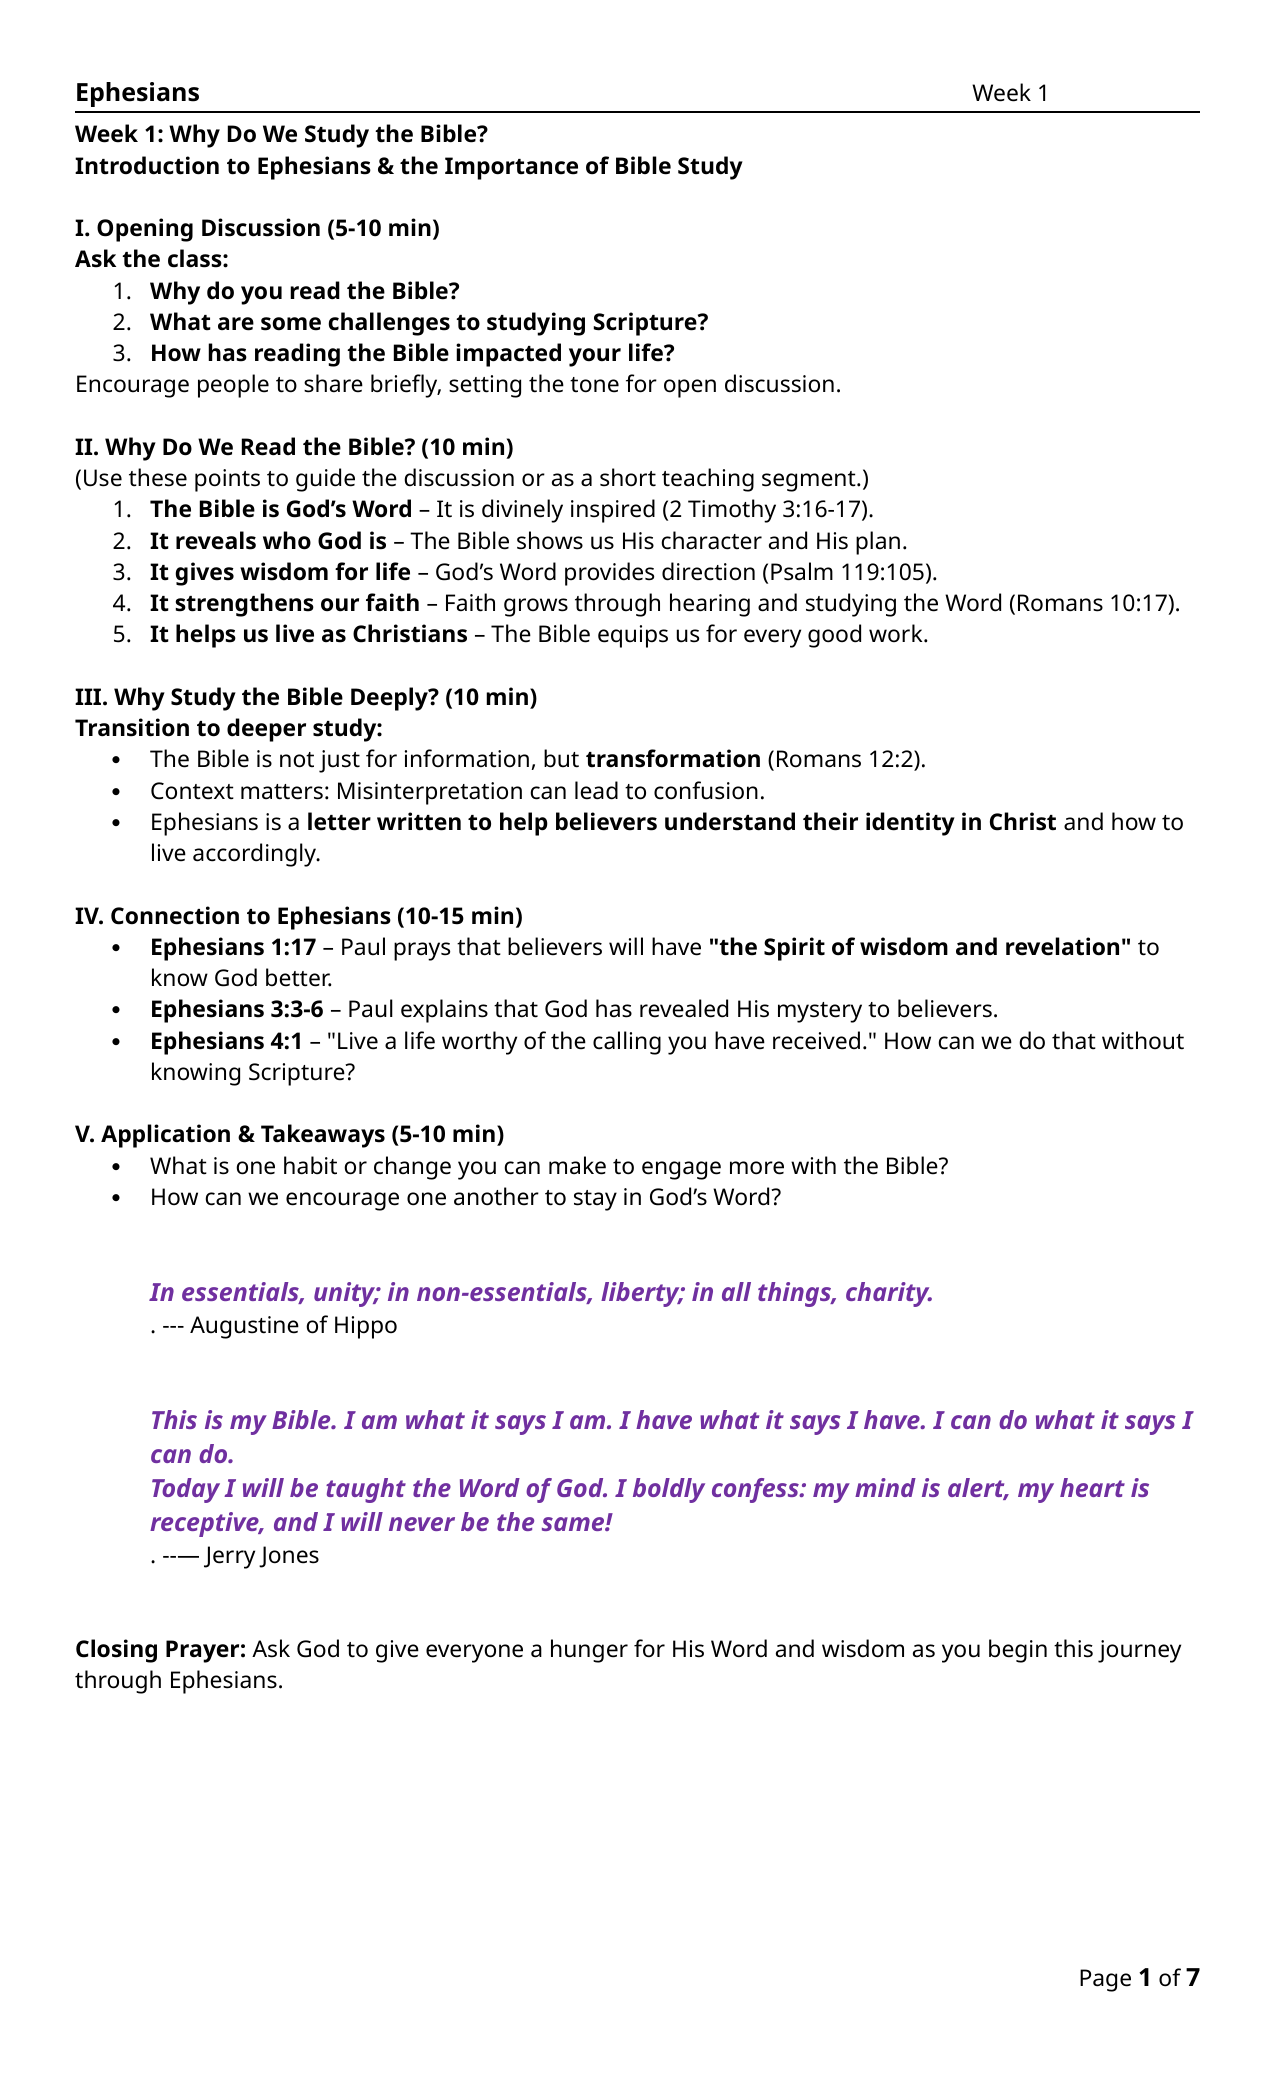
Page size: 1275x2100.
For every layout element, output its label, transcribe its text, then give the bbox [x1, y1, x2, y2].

text In essentials, unity; in non-essentials, liberty; in all things, charity. . --- Augustine of Hippo [150, 1275, 1200, 1340]
text Encourage people to share briefly, setting the tone for open discussion. [75, 368, 1200, 400]
list The Bible is God’s Word – It is divinely inspired (2 Timothy 3:16-17). [112, 493, 1200, 525]
text Week 1: Why Do We Study the Bible? [75, 118, 1200, 150]
list What are some challenges to studying Scripture? [112, 306, 1200, 337]
text Closing Prayer: Ask God to give everyone a hunger for His Word and wisdom as you begin this journey through Ephesians. [75, 1632, 1200, 1695]
text This is my Bible. I am what it says I am. I have what it says I have. I can do what it says I can do. Today I will be taught the Word of God. I boldly confess: my mind is alert, my heart is receptive, and I will never be the same! . --― Jerry Jones [150, 1402, 1200, 1570]
list Context matters: Misinterpretation can lead to confusion. [112, 775, 1200, 806]
list It reveals who God is – The Bible shows us His character and His plan. [112, 525, 1200, 556]
text III. Why Study the Bible Deeply? (10 min) [75, 681, 1200, 712]
list Ephesians is a letter written to help believers understand their identity in Christ and how to live accordingly. [112, 806, 1200, 868]
text IV. Connection to Ephesians (10-15 min) [75, 900, 1200, 931]
list Ephesians 4:1 – "Live a life worthy of the calling you have received." How can we do that without knowing Scripture? [112, 1025, 1200, 1087]
list It gives wisdom for life – God’s Word provides direction (Psalm 119:105). [112, 556, 1200, 587]
list How can we encourage one another to stay in God’s Word? [112, 1181, 1200, 1212]
list It helps us live as Christians – The Bible equips us for every good work. [112, 618, 1200, 650]
text Introduction to Ephesians & the Importance of Bible Study [75, 150, 1200, 181]
list Ephesians 3:3-6 – Paul explains that God has revealed His mystery to believers. [112, 993, 1200, 1025]
text (Use these points to guide the discussion or as a short teaching segment.) [75, 462, 1200, 493]
text V. Application & Takeaways (5-10 min) [75, 1118, 1200, 1150]
list Ephesians 1:17 – Paul prays that believers will have "the Spirit of wisdom and revelation" to know God better. [112, 931, 1200, 993]
list How has reading the Bible impacted your life? [112, 337, 1200, 368]
list What is one habit or change you can make to engage more with the Bible? [112, 1150, 1200, 1181]
text I. Opening Discussion (5-10 min) [75, 212, 1200, 243]
list Why do you read the Bible? [112, 275, 1200, 306]
text II. Why Do We Read the Bible? (10 min) [75, 431, 1200, 462]
list The Bible is not just for information, but transformation (Romans 12:2). [112, 743, 1200, 775]
text Transition to deeper study: [75, 712, 1200, 743]
list It strengthens our faith – Faith grows through hearing and studying the Word (Romans 10:17). [112, 587, 1200, 618]
text Ask the class: [75, 243, 1200, 275]
